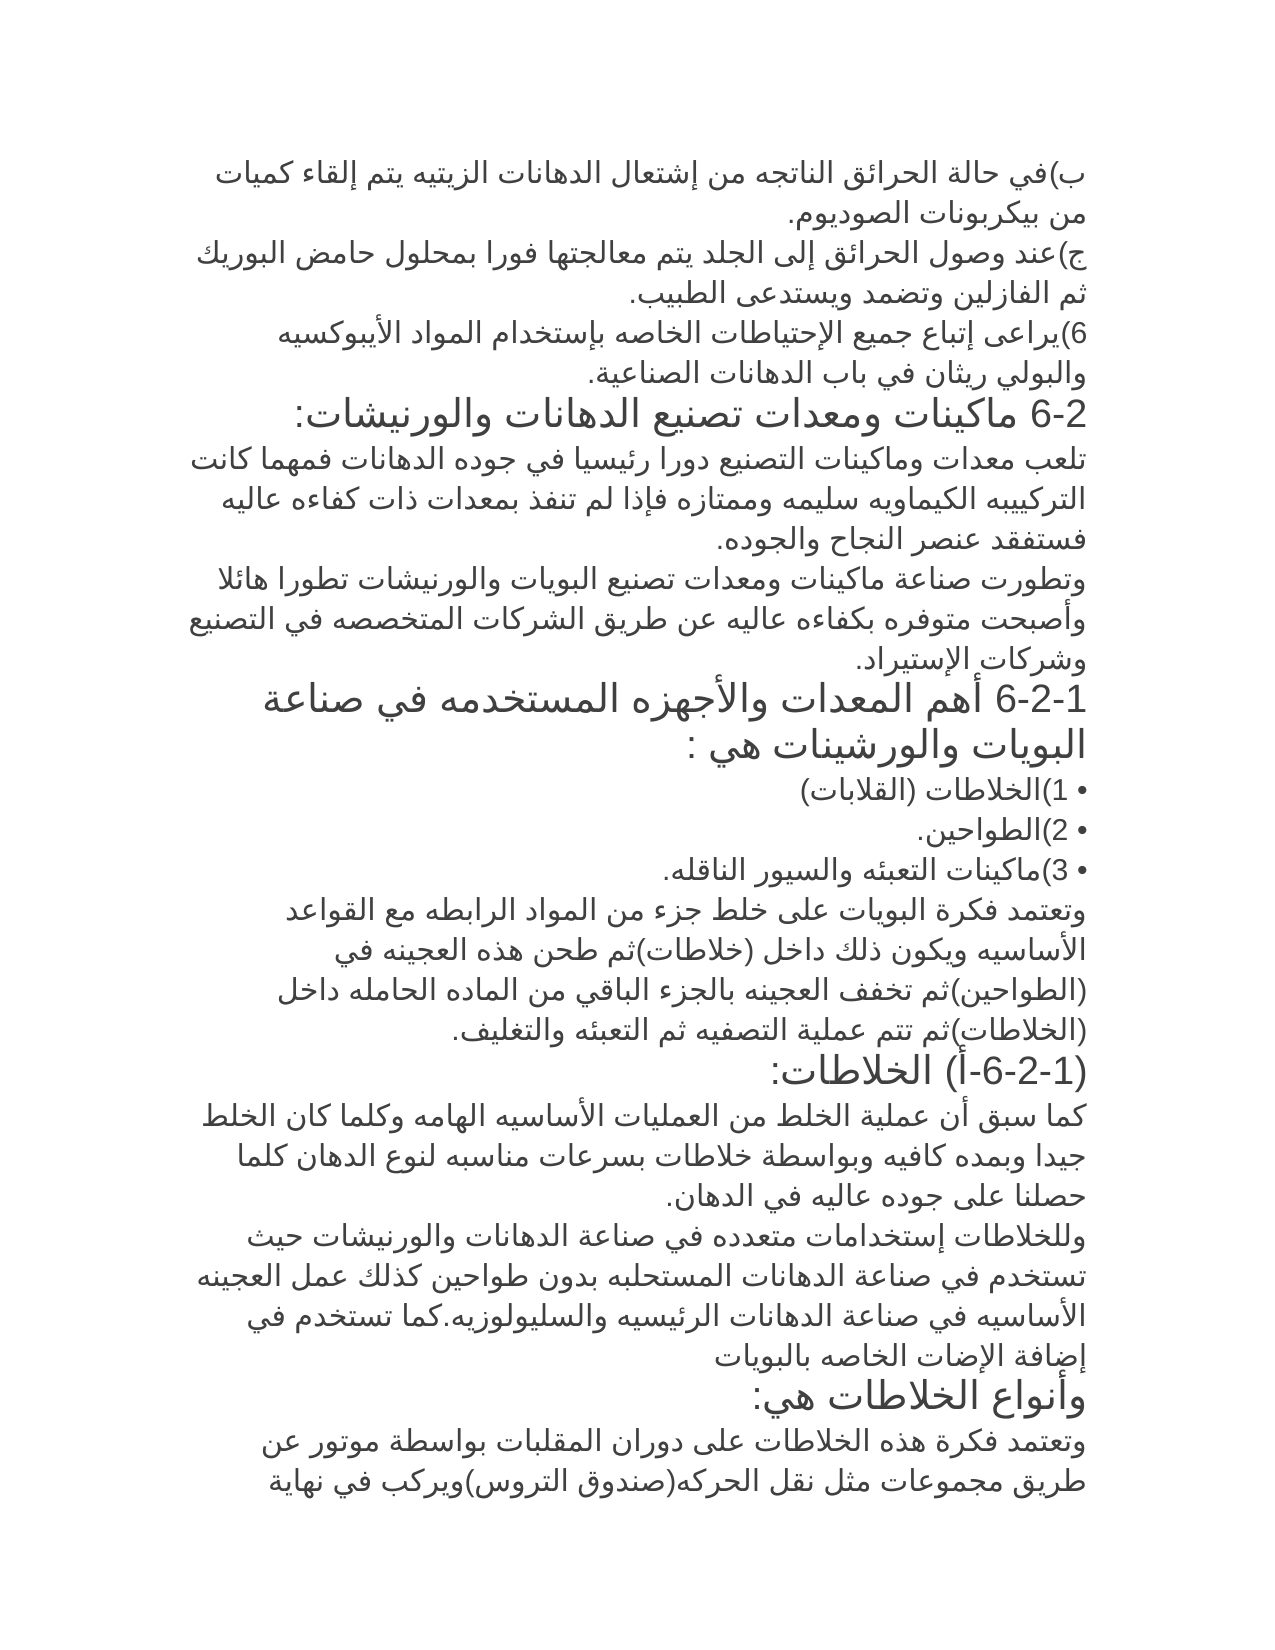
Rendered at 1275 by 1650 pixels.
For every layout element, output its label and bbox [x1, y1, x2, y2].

text [187, 150, 1087, 1498]
